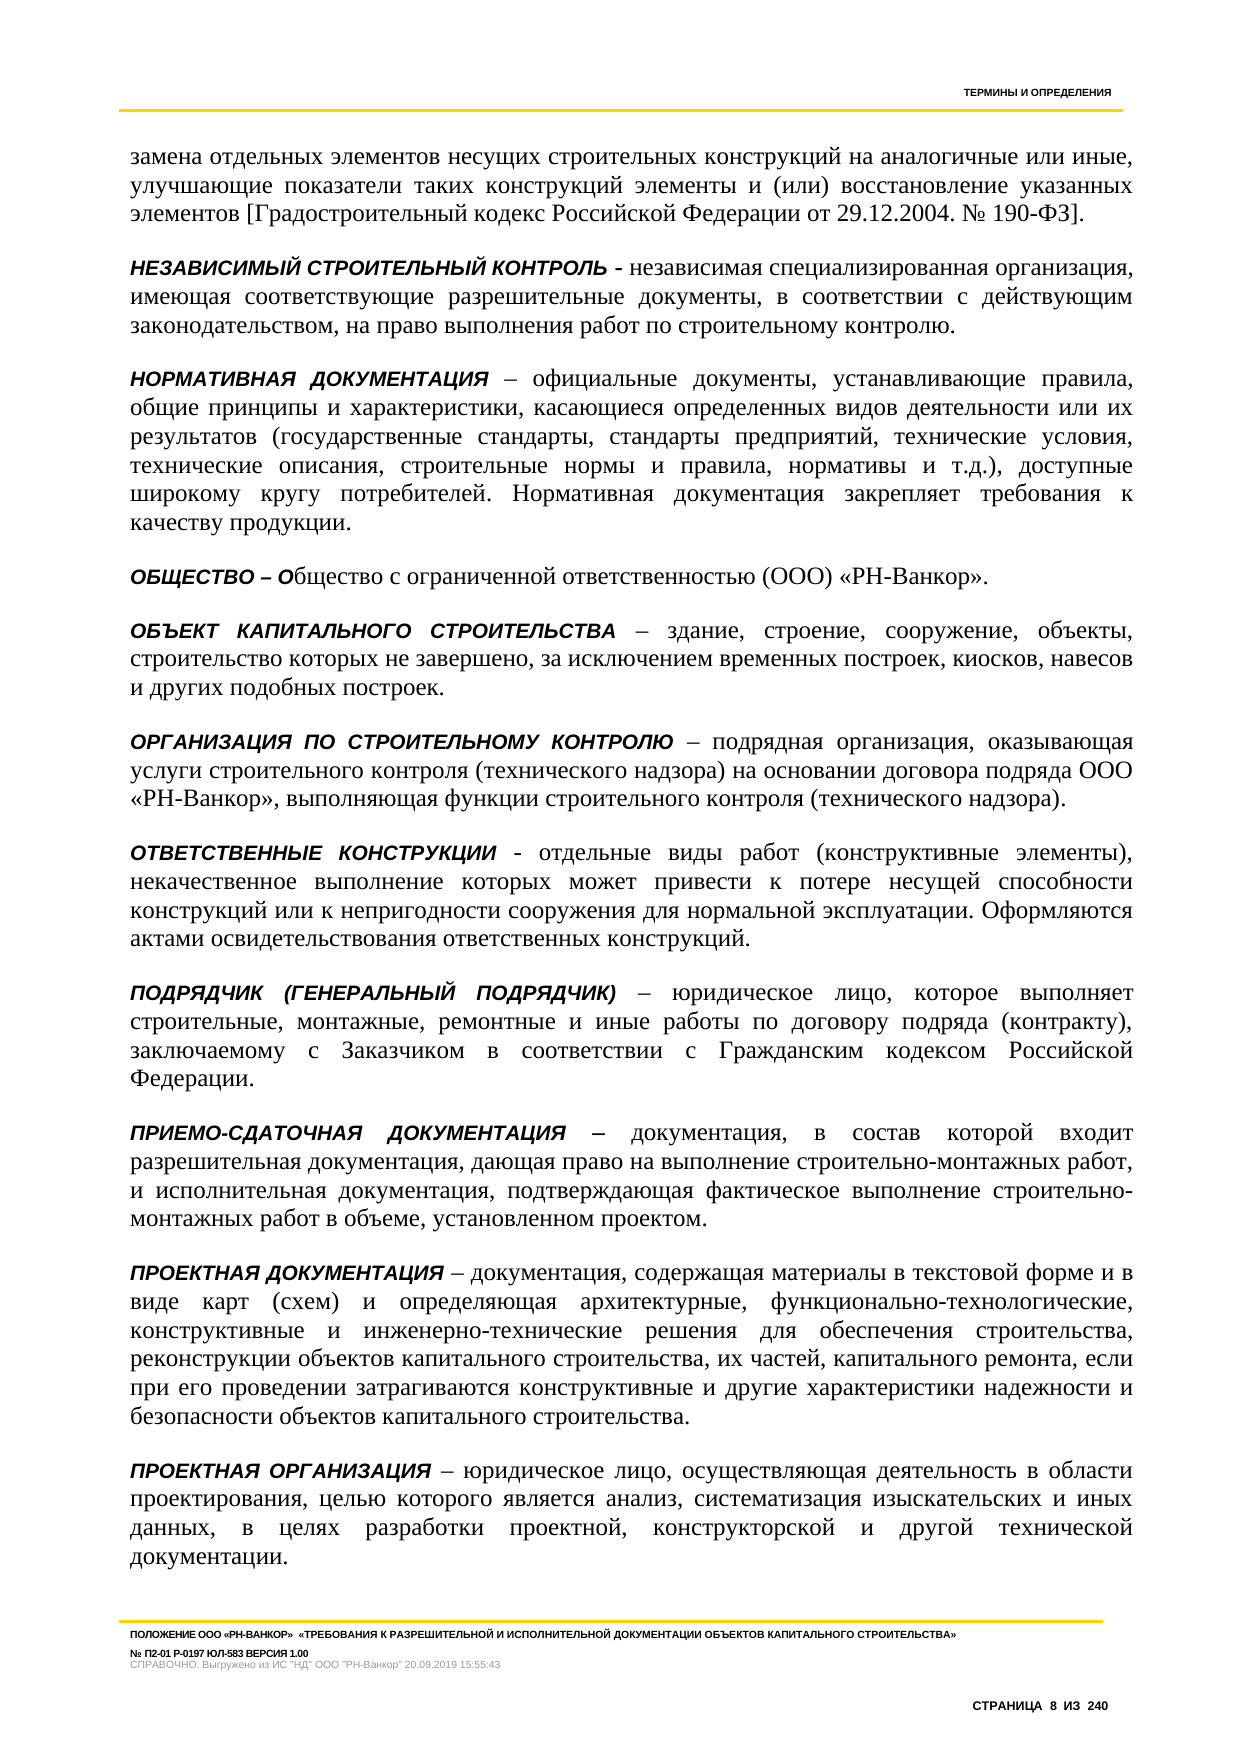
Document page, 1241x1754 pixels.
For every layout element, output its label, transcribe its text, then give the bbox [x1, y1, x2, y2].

text ПРОЕКТНАЯ ОРГАНИЗАЦИЯ – юридическое лицо, осуществляющая деятельность в области проектирования, целью которого является анализ, систематизация изыскательских и иных данных, в целях разработки проектной, конструкторской и другой технической документации. [130, 1455, 1134, 1570]
text ОРГАНИЗАЦИЯ по строительному контролю – подрядная организация, оказывающая услуги строительного контроля (технического надзора) на основании договора подряда ООО «РН-Ванкор», выполняющая функции строительного контроля (технического надзора). [130, 726, 1134, 812]
text Ответственные конструкции - отдельные виды работ (конструктивные элементы), некачественное выполнение которых может привести к потере несущей способности конструкций или к непригодности сооружения для нормальной эксплуатации. Оформляются актами освидетельствования ответственных конструкций. [130, 837, 1134, 952]
text проектная документация – документация, содержащая материалы в текстовой форме и в виде карт (схем) и определяющая архитектурные, функционально-технологические, конструктивные и инженерно-технические решения для обеспечения строительства, реконструкции объектов капитального строительства, их частей, капитального ремонта, если при его проведении затрагиваются конструктивные и другие характеристики надежности и безопасности объектов капитального строительства. [130, 1257, 1134, 1430]
text ОБЪЕКТ КАПИТАЛЬНОГО СТРОИТЕЛЬСТВА – здание, строение, сооружение, объекты, строительство которых не завершено, за исключением временных построек, киосков, навесов и других подобных построек. [130, 615, 1134, 701]
text подрядчик (Генеральный подрядчик) – юридическое лицо, которое выполняет строительные, монтажные, ремонтные и иные работы по договору подряда (контракту), заключаемому с Заказчиком в соответствии с Гражданским кодексом Российской Федерации. [130, 977, 1134, 1092]
text ОБЩЕСТВО – Общество с ограниченной ответственностью (ООО) «РН-Ванкор». [130, 561, 1134, 590]
text НОРМАТИВНАЯ ДОКУМЕНТАЦИЯ – официальные документы, устанавливающие правила, общие принципы и характеристики, касающиеся определенных видов деятельности или их результатов (государственные стандарты, стандарты предприятий, технические условия, технические описания, строительные нормы и правила, нормативы и т.д.), доступные широкому кругу потребителей. Нормативная документация закрепляет требования к качеству продукции. [130, 363, 1134, 536]
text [130, 141, 1134, 227]
text Независимый строительный контроль - независимая специализированная организация, имеющая соответствующие разрешительные документы, в соответствии с действующим законодательством, на право выполнения работ по строительному контролю. [130, 252, 1134, 338]
text ПРИЕМО-СДАТОЧНАЯ ДОКУМЕНТАЦИЯ – документация, в состав которой входит разрешительная документация, дающая право на выполнение строительно-монтажных работ, и исполнительная документация, подтверждающая фактическое выполнение строительно-монтажных работ в объеме, установленном проектом. [130, 1117, 1134, 1232]
